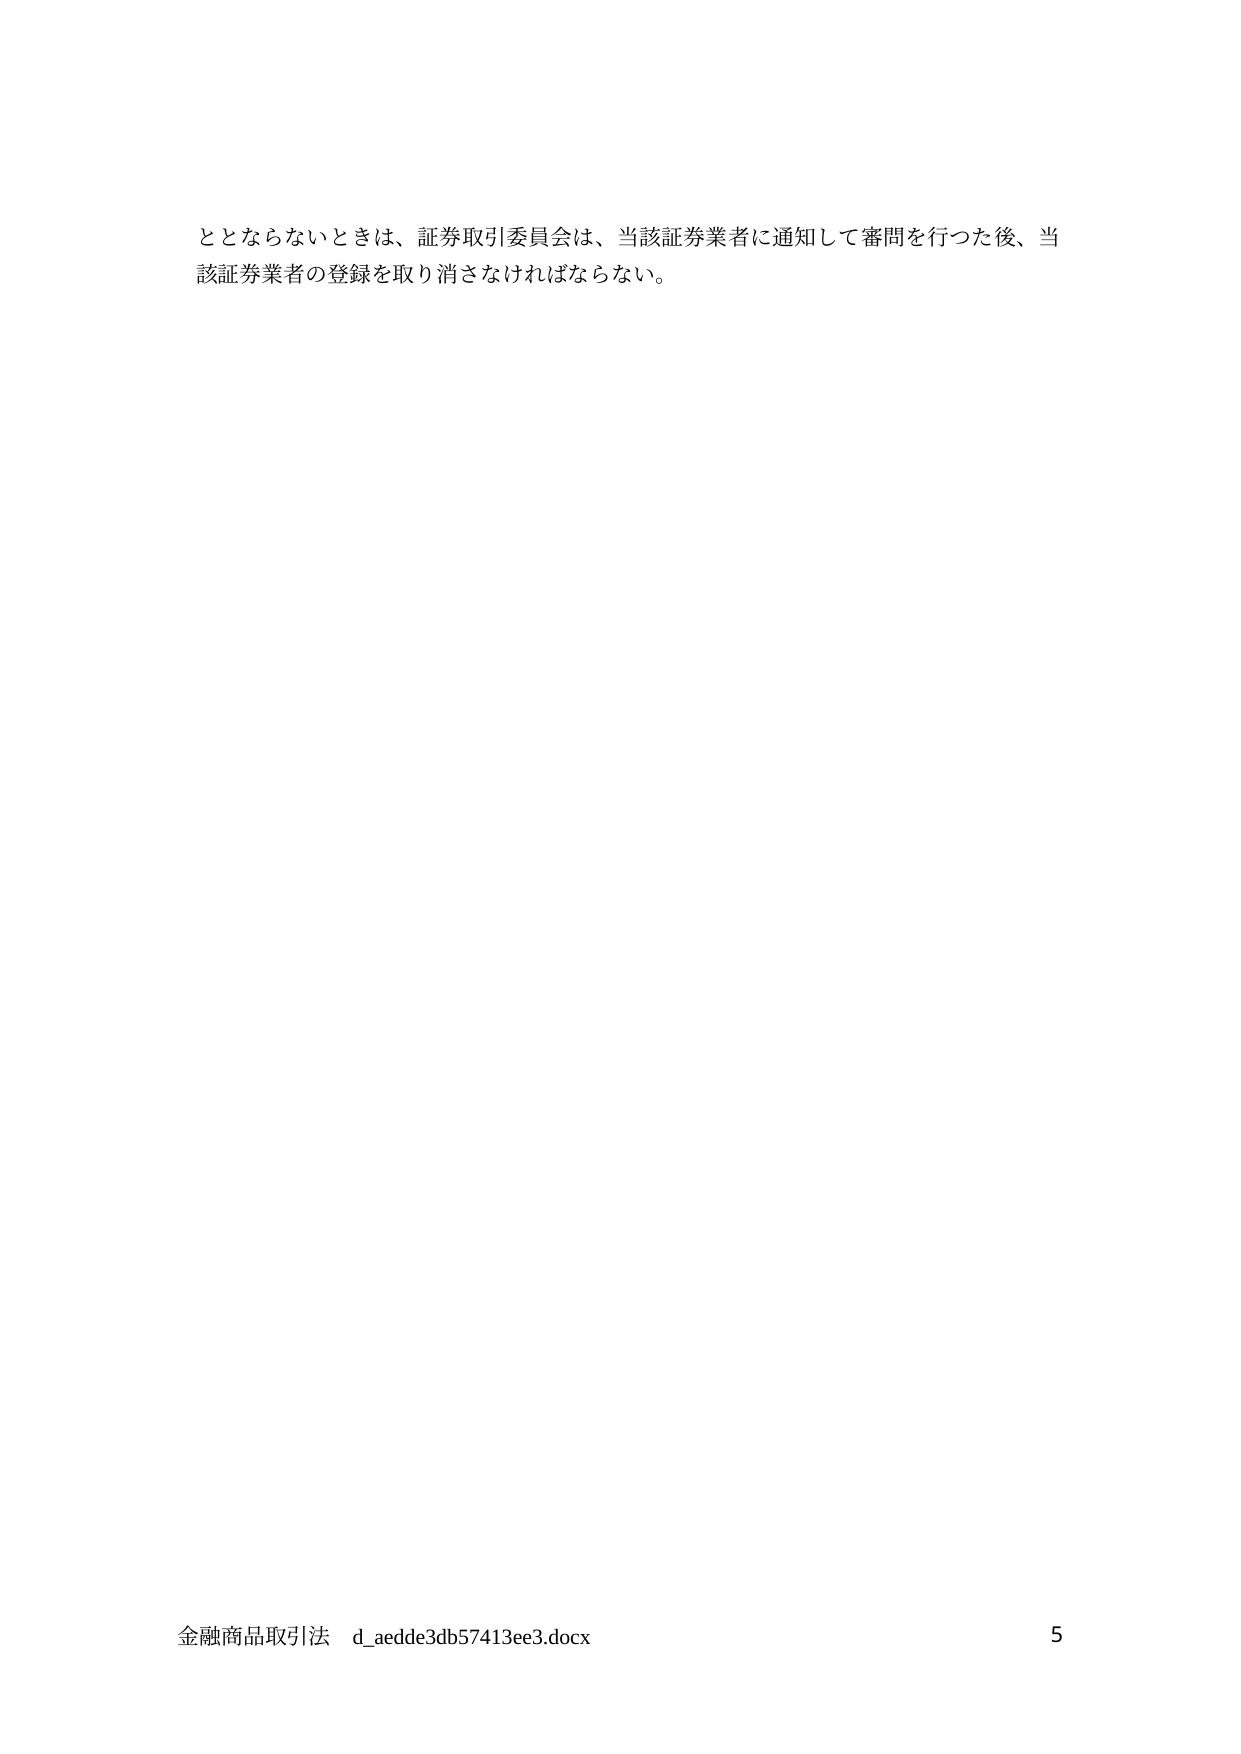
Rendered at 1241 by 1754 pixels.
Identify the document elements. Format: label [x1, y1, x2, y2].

text [177, 217, 1063, 292]
